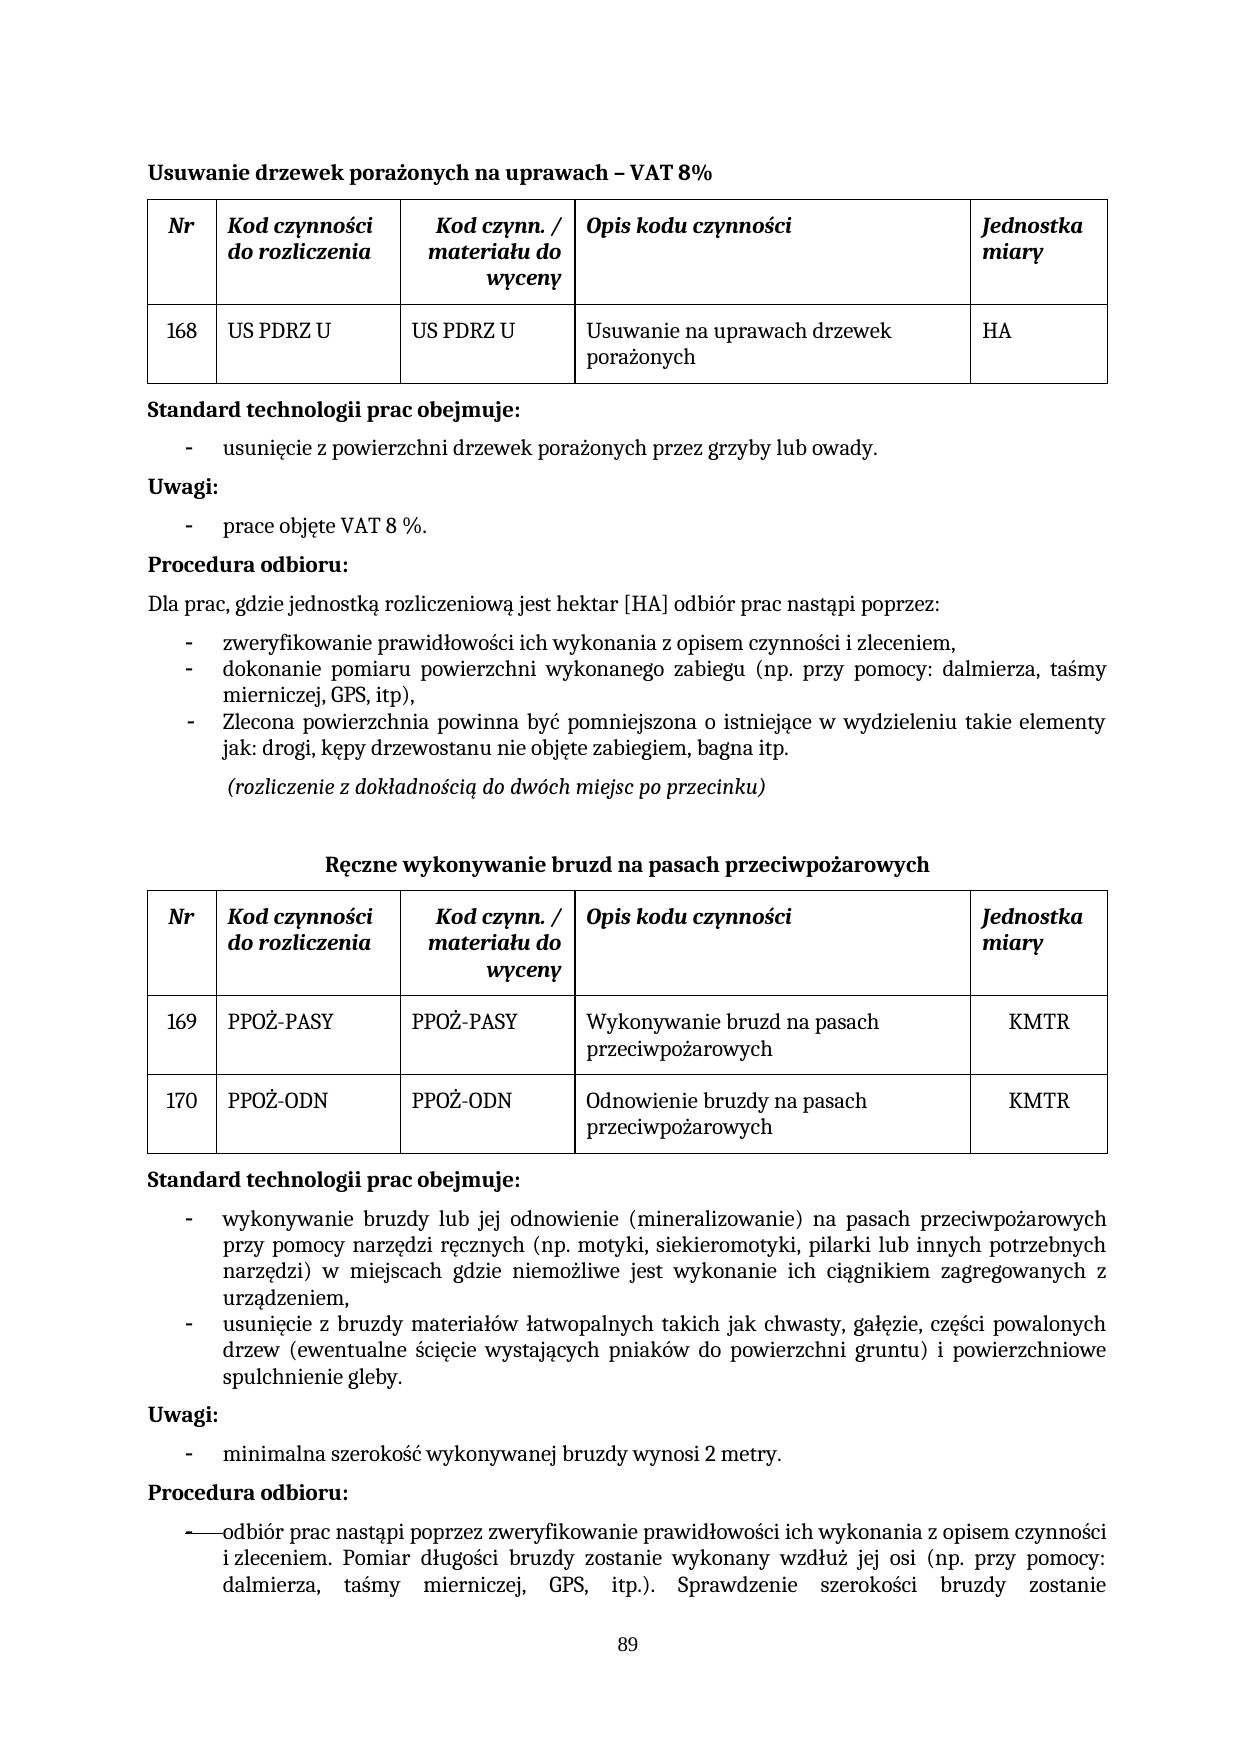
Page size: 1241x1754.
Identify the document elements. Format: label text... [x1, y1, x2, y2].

text Ręczne wykonywanie bruzd na pasach przeciwpożarowych [148, 851, 1107, 878]
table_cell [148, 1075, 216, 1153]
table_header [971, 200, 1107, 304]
text Procedura odbioru: [148, 1480, 1107, 1506]
text (rozliczenie z dokładnością do dwóch miejsc po przecinku) [148, 774, 1107, 800]
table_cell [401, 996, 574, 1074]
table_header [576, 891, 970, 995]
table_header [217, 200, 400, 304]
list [185, 1519, 1107, 1598]
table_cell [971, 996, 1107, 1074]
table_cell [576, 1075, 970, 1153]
list wykonywanie bruzdy lub jej odnowienie (mineralizowanie) na pasach przeciwpożarowych przy pomocy narzędzi ręcznych (np. motyki, siekieromotyki, pilarki lub innych potrzebnych narzędzi) w miejscach gdzie niemożliwe jest wykonanie ich ciągnikiem zagregowanych z urządzeniem, [185, 1205, 1107, 1311]
list usunięcie z powierzchni drzewek porażonych przez grzyby lub owady. [185, 435, 1107, 462]
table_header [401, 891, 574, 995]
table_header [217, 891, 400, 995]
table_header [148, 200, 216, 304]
text Procedura odbioru: [148, 552, 1107, 578]
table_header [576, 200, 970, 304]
list minimalna szerokość wykonywanej bruzdy wynosi 2 metry. [185, 1441, 1107, 1467]
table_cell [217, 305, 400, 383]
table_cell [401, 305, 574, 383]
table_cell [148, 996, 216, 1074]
list Zlecona powierzchnia powinna być pomniejszona o istniejące w wydzieleniu takie elementy jak: drogi, kępy drzewostanu nie objęte zabiegiem, bagna itp. [185, 708, 1107, 761]
list zweryfikowanie prawidłowości ich wykonania z opisem czynności i zleceniem, [185, 629, 1107, 656]
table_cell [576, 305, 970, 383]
text Uwagi: [148, 474, 1107, 500]
list usunięcie z bruzdy materiałów łatwopalnych takich jak chwasty, gałęzie, części powalonych drzew (ewentualne ścięcie wystających pniaków do powierzchni gruntu) i powierzchniowe spulchnienie gleby. [185, 1311, 1107, 1390]
text Uwagi: [148, 1402, 1107, 1429]
text Standard technologii prac obejmuje: [148, 1166, 1107, 1193]
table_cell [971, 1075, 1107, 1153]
text Dla prac, gdzie jednostką rozliczeniową jest hektar [HA] odbiór prac nastąpi poprzez: [148, 591, 1107, 617]
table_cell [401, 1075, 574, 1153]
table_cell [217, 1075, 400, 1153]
text Usuwanie drzewek porażonych na uprawach – VAT 8% [148, 160, 1107, 186]
list dokonanie pomiaru powierzchni wykonanego zabiegu (np. przy pomocy: dalmierza, taśmy mierniczej, GPS, itp), [185, 656, 1107, 708]
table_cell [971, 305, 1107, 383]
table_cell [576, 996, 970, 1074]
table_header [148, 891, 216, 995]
text Standard technologii prac obejmuje: [148, 396, 1107, 423]
list prace objęte VAT 8 %. [185, 513, 1107, 539]
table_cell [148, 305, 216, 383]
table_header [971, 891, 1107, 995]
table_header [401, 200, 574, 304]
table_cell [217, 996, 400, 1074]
